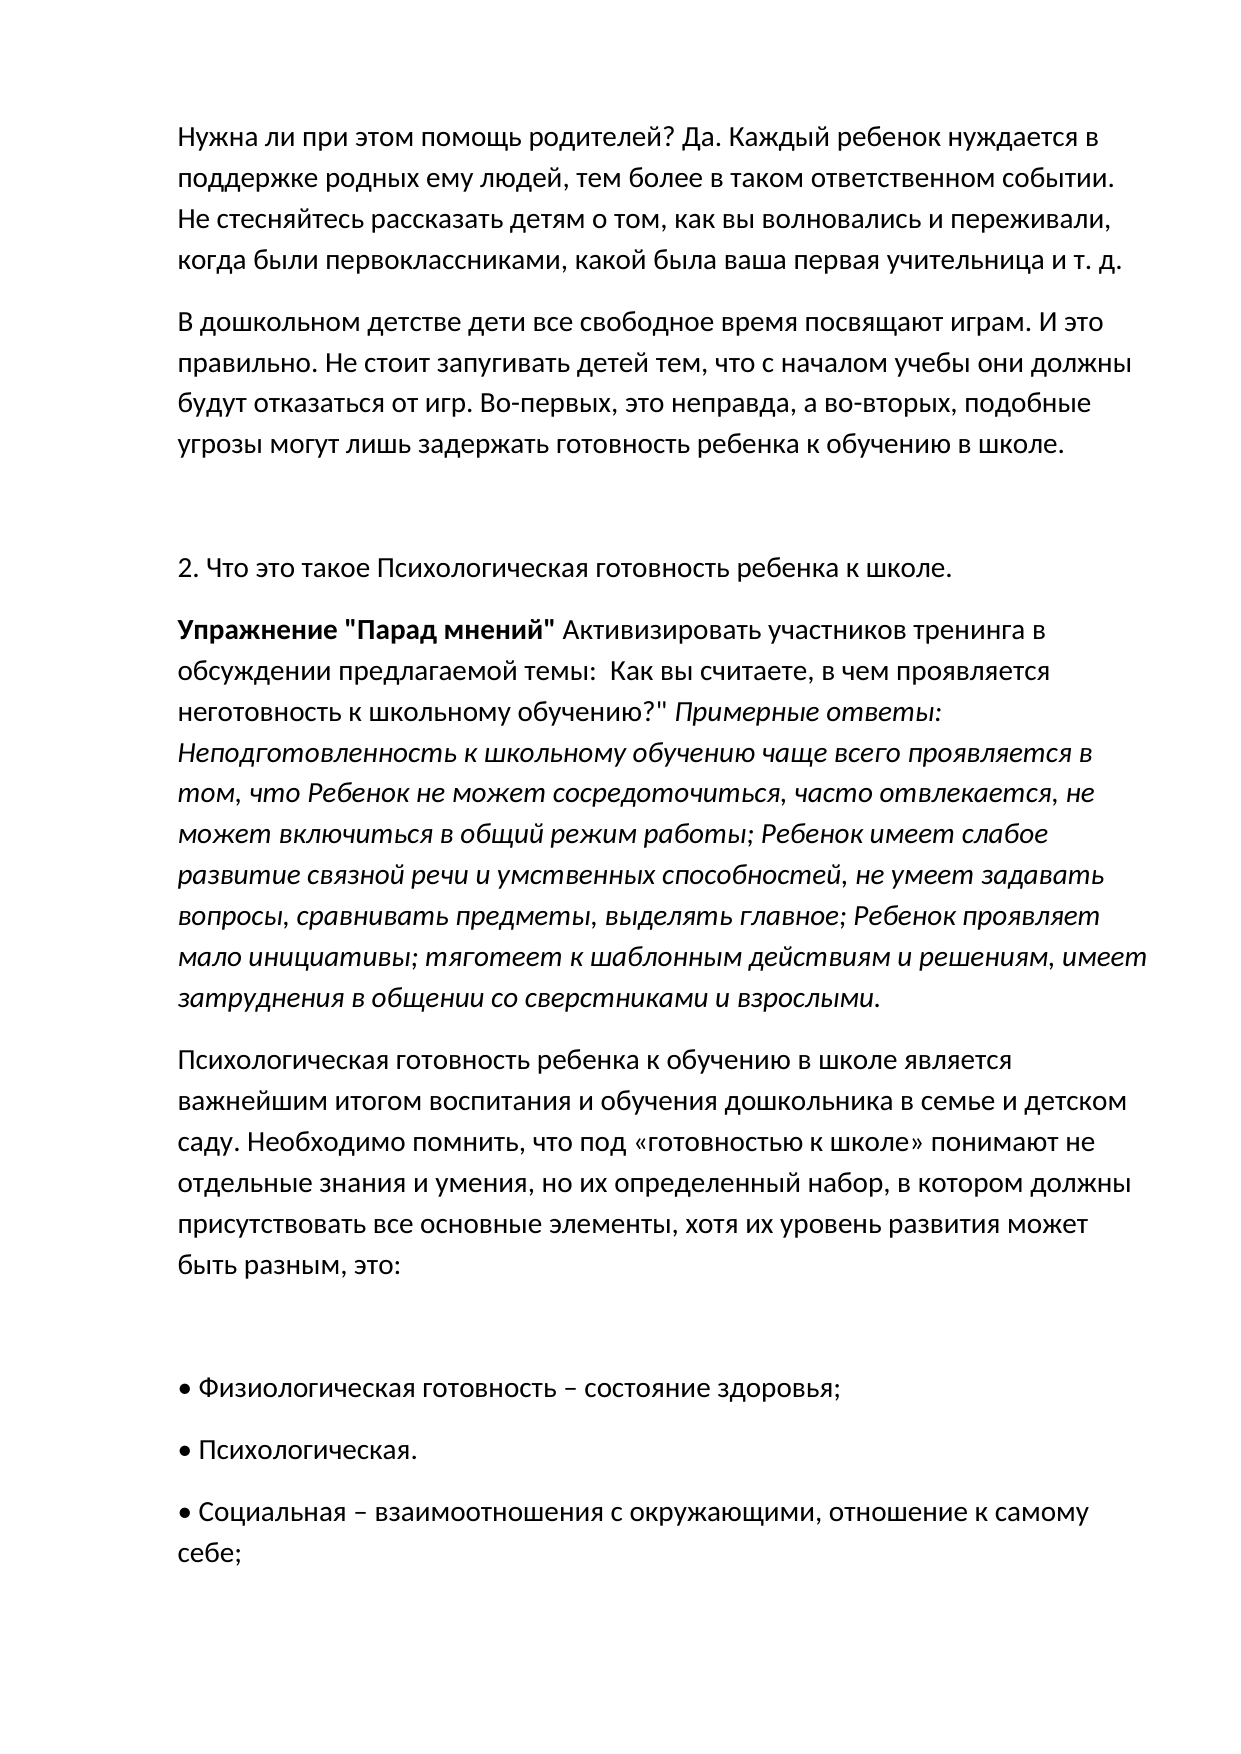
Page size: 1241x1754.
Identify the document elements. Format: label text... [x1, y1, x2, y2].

text Нужна ли при этом помощь родителей? Да. Каждый ребенок нуждается в поддержке родных ему людей, тем более в таком ответственном событии. Не стесняйтесь рассказать детям о том, как вы волновались и переживали, когда были первоклассниками, какой была ваша первая учительница и т. д. [177, 118, 1152, 277]
text Упражнение "Парад мнений" Активизировать участников тренинга в обсуждении предлагаемой темы: Как вы считаете, в чем проявляется неготовность к школьному обучению?" Примерные ответы: Неподготовленность к школьному обучению чаще всего проявляется в том, что Ребенок не может сосредоточиться, часто отвлекается, не может включиться в общий режим работы; Ребенок имеет слабое развитие связной речи и умственных способностей, не умеет задавать вопросы, сравнивать предметы, выделять главное; Ребенок проявляет мало инициативы; тяготеет к шаблонным действиям и решениям, имеет затруднения в общении со сверстниками и взрослыми. [177, 611, 1152, 1015]
text 2. Что это такое Психологическая готовность ребенка к школе. [177, 549, 1152, 585]
text • Социальная – взаимоотношения с окружающими, отношение к самому себе; [177, 1493, 1152, 1569]
text • Психологическая. [177, 1431, 1152, 1467]
text В дошкольном детстве дети все свободное время посвящают играм. И это правильно. Не стоит запугивать детей тем, что с началом учебы они должны будут отказаться от игр. Во-первых, это неправда, а во-вторых, подобные угрозы могут лишь задержать готовность ребенка к обучению в школе. [177, 303, 1152, 461]
text Психологическая готовность ребенка к обучению в школе является важнейшим итогом воспитания и обучения дошкольника в семье и детском саду. Необходимо помнить, что под «готовностью к школе» понимают не отдельные знания и умения, но их определенный набор, в котором должны присутствовать все основные элементы, хотя их уровень развития может быть разным, это: [177, 1041, 1152, 1281]
text • Физиологическая готовность – состояние здоровья; [177, 1369, 1152, 1405]
